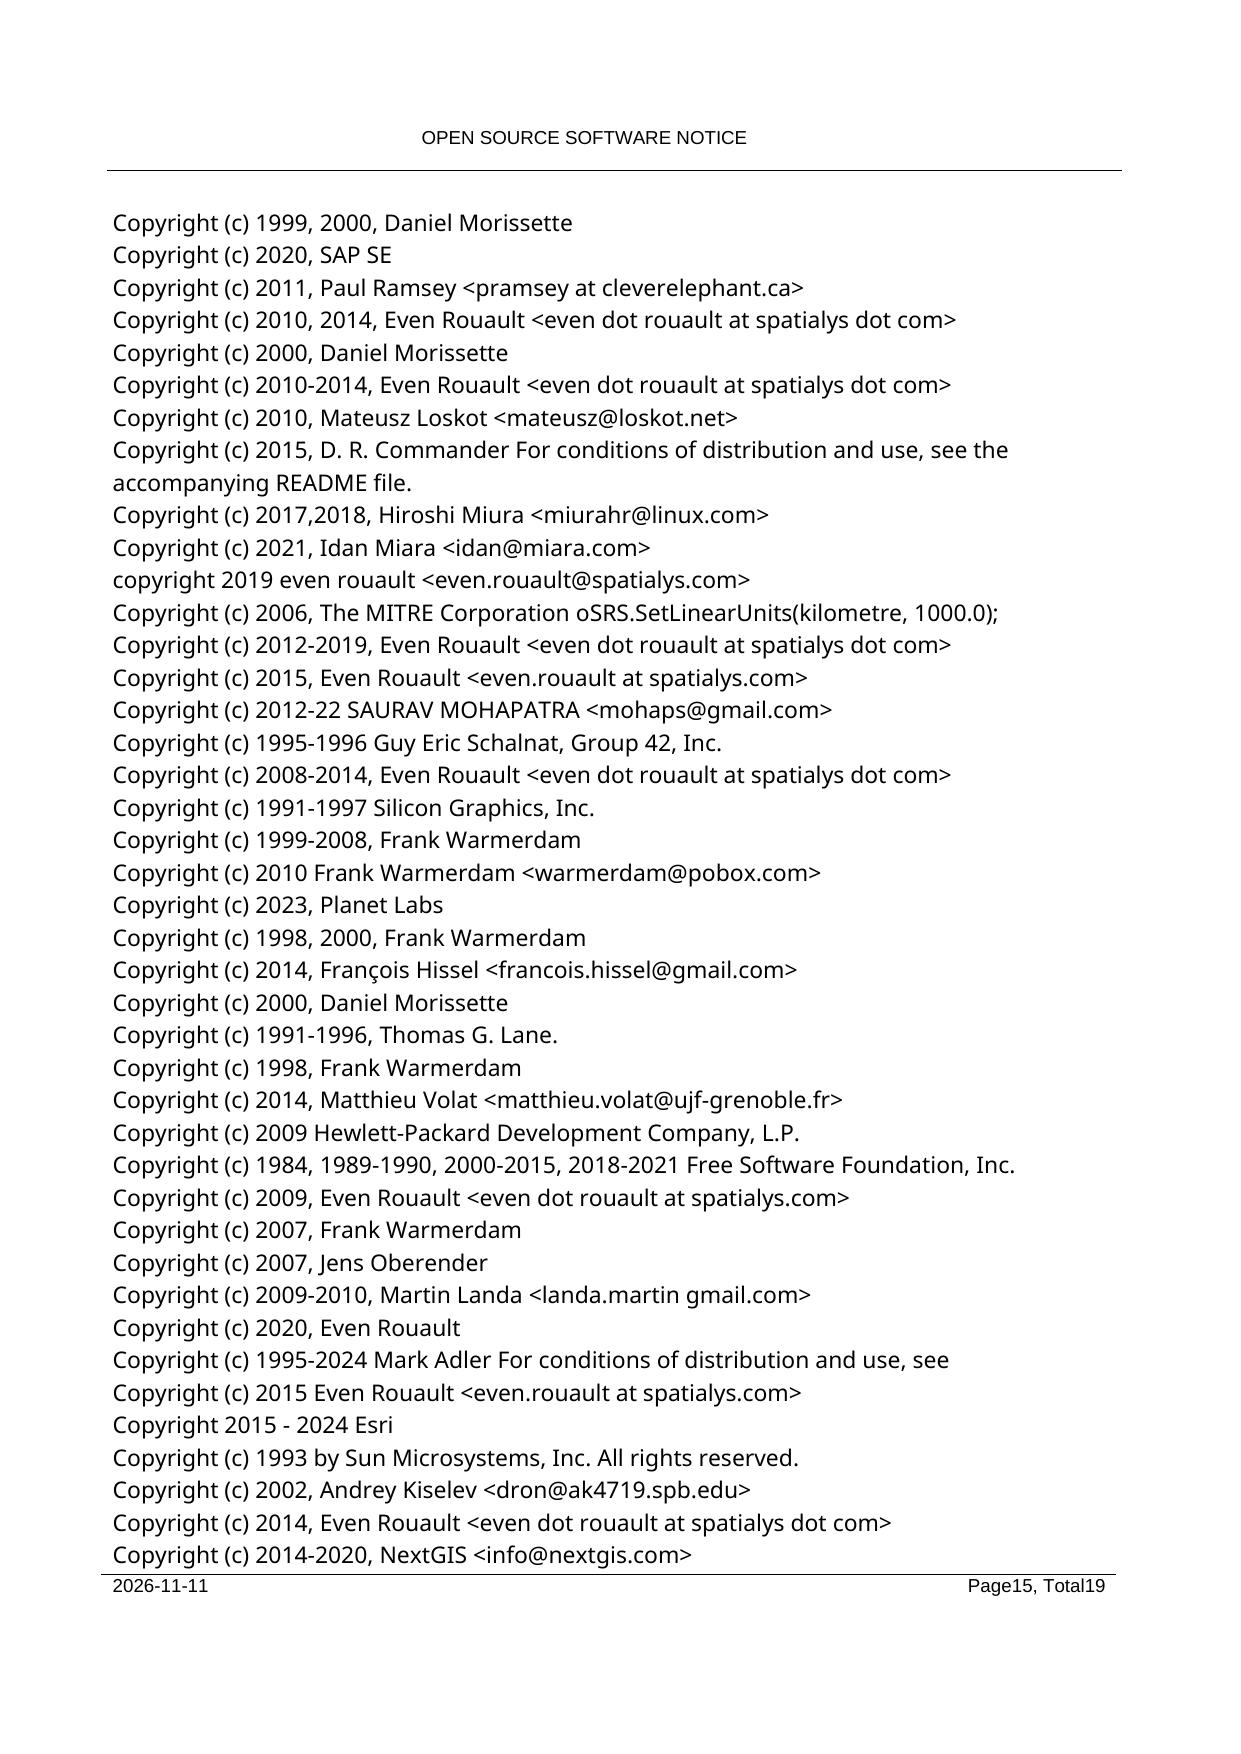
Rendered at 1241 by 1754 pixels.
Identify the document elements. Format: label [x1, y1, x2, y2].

text [112, 206, 1128, 1571]
